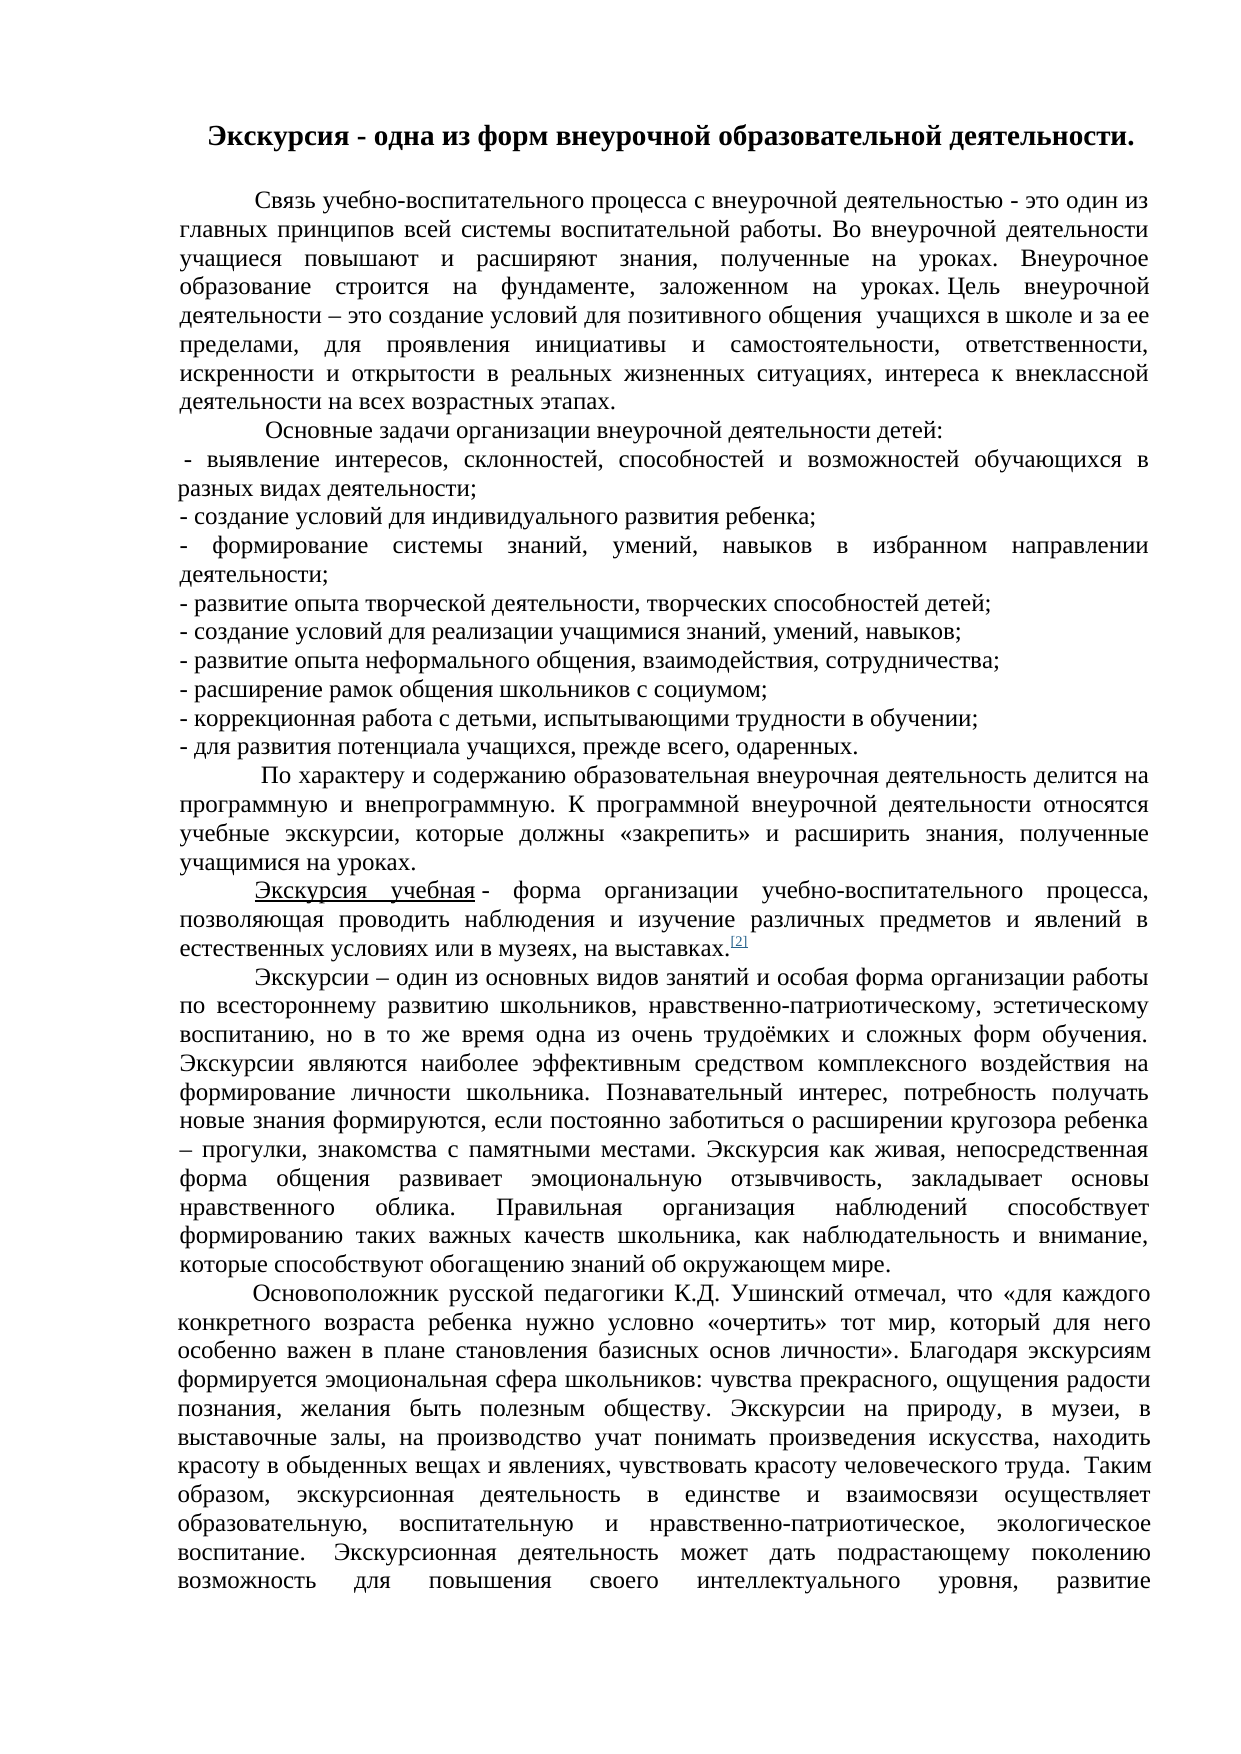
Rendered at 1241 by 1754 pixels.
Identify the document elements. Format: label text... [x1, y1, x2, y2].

text - формирование системы знаний, умений, навыков в избранном направлении деятельности; [179, 530, 1149, 588]
text Связь учебно-воспитательного процесса с внеурочной деятельностью - это один из главных принципов всей системы воспитательной работы. Во внеурочной деятельности учащиеся повышают и расширяют знания, полученные на уроках. Внеурочное образование строится на фундаменте, заложенном на уроках. Цель внеурочной деятельности – это создание условий для позитивного общения учащихся в школе и за ее пределами, для проявления инициативы и самостоятельности, ответственности, искренности и открытости в реальных жизненных ситуациях, интереса к внеклассной деятельности на всех возрастных этапах. [179, 185, 1149, 415]
text - развитие опыта творческой деятельности, творческих способностей детей; [179, 588, 1149, 616]
text Экскурсия - одна из форм внеурочной образовательной деятельности. [177, 118, 1189, 152]
text Экскурсия учебная - форма организации учебно-воспитательного процесса, позволяющая проводить наблюдения и изучение различных предметов и явлений в естественных условиях или в музеях, на выставках.[2] [179, 875, 1149, 962]
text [177, 1278, 1152, 1594]
text - развитие опыта неформального общения, взаимодействия, сотрудничества; [179, 645, 1149, 674]
text Экскурсии – один из основных видов занятий и особая форма организации работы по всестороннему развитию школьников, нравственно-патриотическому, эстетическому воспитанию, но в то же время одна из очень трудоёмких и сложных форм обучения. Экскурсии являются наиболее эффективным средством комплексного воздействия на формирование личности школьника. Познавательный интерес, потребность получать новые знания формируются, если постоянно заботиться о расширении кругозора ребенка – прогулки, знакомства с памятными местами. Экскурсия как живая, непосредственная форма общения развивает эмоциональную отзывчивость, закладывает основы нравственного облика. Правильная организация наблюдений способствует формированию таких важных качеств школьника, как наблюдательность и внимание, которые способствуют обогащению знаний об окружающем мире. [179, 962, 1149, 1278]
text - создание условий для индивидуального развития ребенка; [179, 501, 1149, 530]
text - коррекционная работа с детьми, испытывающими трудности в обучении; [179, 703, 1149, 731]
text - выявление интересов, склонностей, способностей и возможностей обучающихся в разных видах деятельности; [177, 444, 1149, 501]
text По характеру и содержанию образовательная внеурочная деятельность делится на программную и внепрограммную. К программной внеурочной деятельности относятся учебные экскурсии, которые должны «закрепить» и расширить знания, полученные учащимися на уроках. [179, 760, 1149, 875]
text Основные задачи организации внеурочной деятельности детей: [177, 415, 1149, 444]
text - расширение рамок общения школьников с социумом; [179, 674, 1149, 703]
text - создание условий для реализации учащимися знаний, умений, навыков; [179, 616, 1149, 645]
text - для развития потенциала учащихся, прежде всего, одаренных. [179, 731, 1149, 760]
